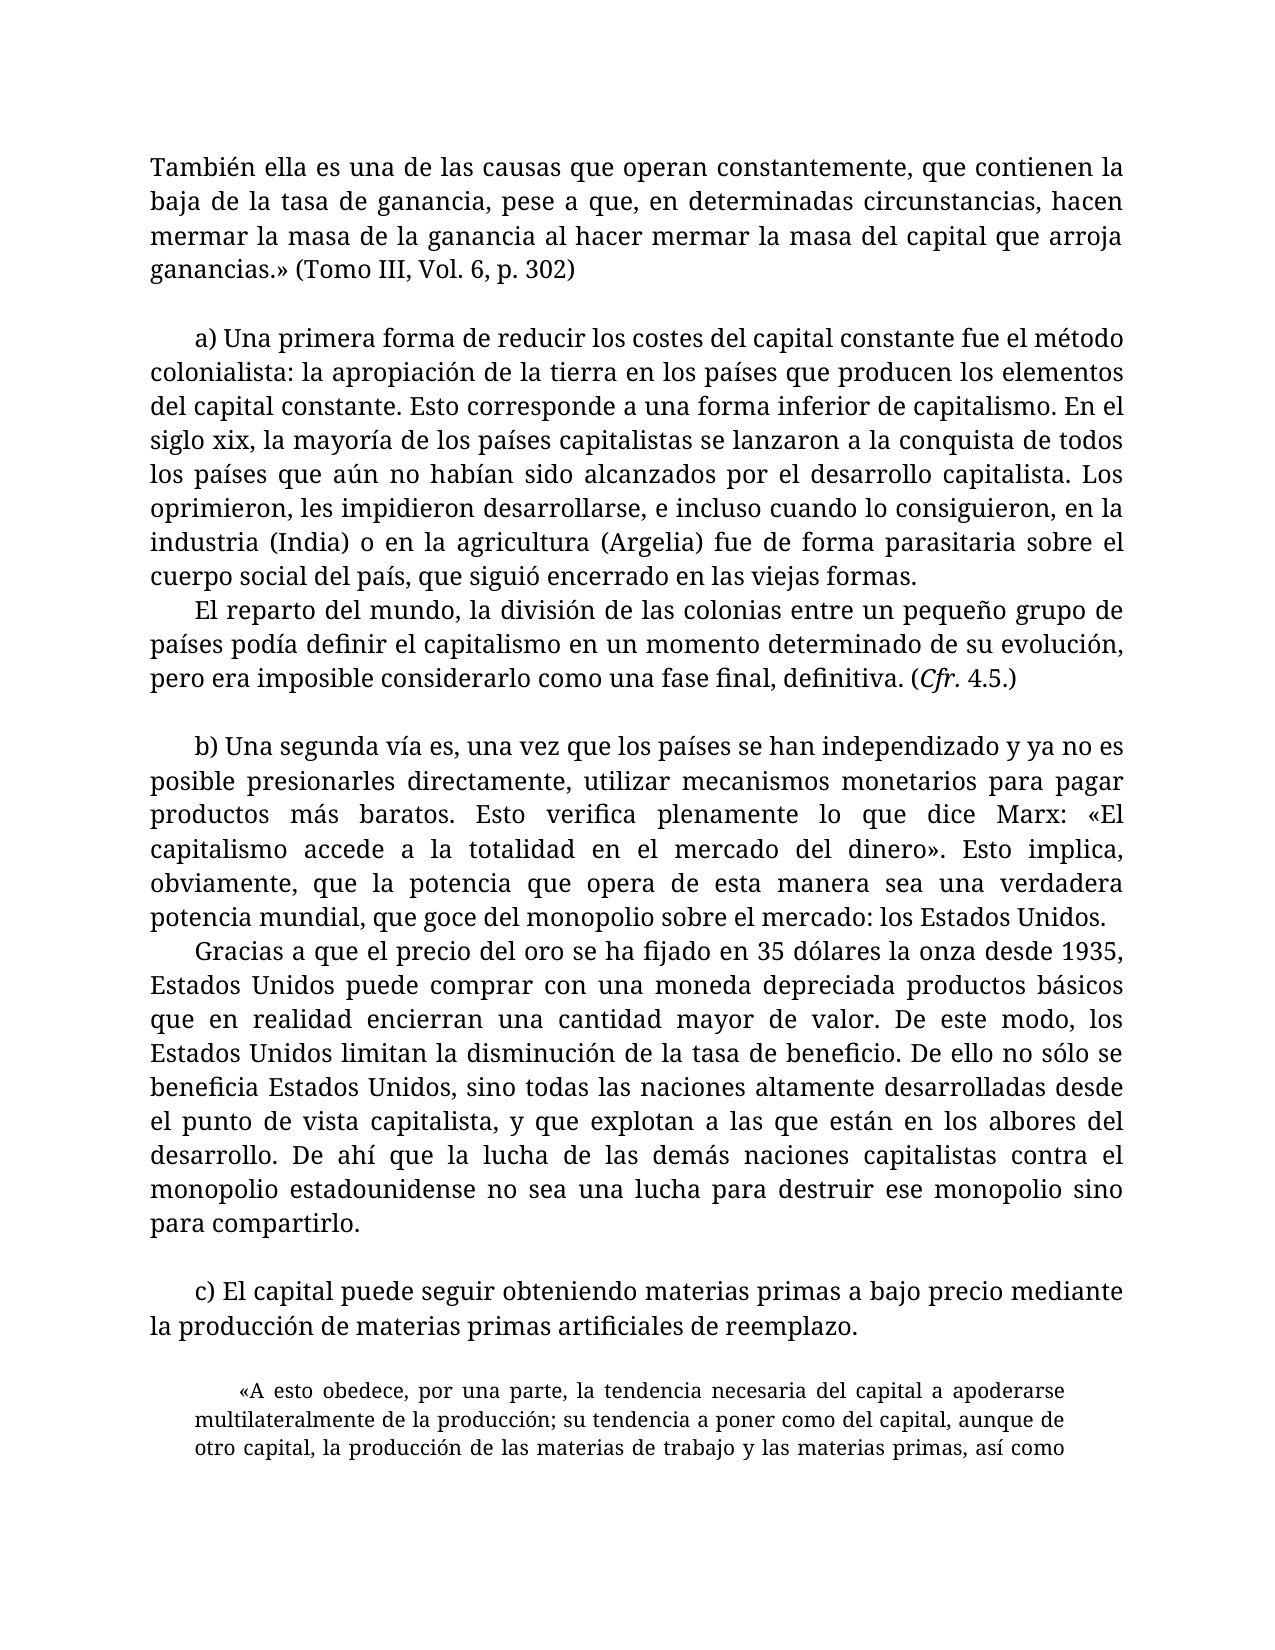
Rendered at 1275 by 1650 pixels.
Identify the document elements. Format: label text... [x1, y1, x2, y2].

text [194, 1376, 1066, 1462]
text c) El capital puede seguir obteniendo materias primas a bajo precio mediante la producción de materias primas artificiales de reemplazo. [150, 1274, 1125, 1342]
text Gracias a que el precio del oro se ha fijado en 35 dólares la onza desde 1935, Estados Unidos puede comprar con una moneda depreciada productos básicos que en realidad encierran una cantidad mayor de valor. De este modo, los Estados Unidos limitan la disminución de la tasa de beneficio. De ello no sólo se beneficia Estados Unidos, sino todas las naciones altamente desarrolladas desde el punto de vista capitalista, y que explotan a las que están en los albores del desarrollo. De ahí que la lucha de las demás naciones capitalistas contra el monopolio estadounidense no sea una lucha para destruir ese monopolio sino para compartirlo. [150, 933, 1125, 1240]
text a) Una primera forma de reducir los costes del capital constante fue el método colonialista: la apropiación de la tierra en los países que producen los elementos del capital constante. Esto corresponde a una forma inferior de capitalismo. En el siglo xix, la mayoría de los países capitalistas se lanzaron a la conquista de todos los países que aún no habían sido alcanzados por el desarrollo capitalista. Los oprimieron, les impidieron desarrollarse, e incluso cuando lo consiguieron, en la industria (India) o en la agricultura (Argelia) fue de forma parasitaria sobre el cuerpo social del país, que siguió encerrado en las viejas formas. [150, 320, 1125, 593]
text b) Una segunda vía es, una vez que los países se han independizado y ya no es posible presionarles directamente, utilizar mecanismos monetarios para pagar productos más baratos. Esto verifica plenamente lo que dice Marx: «El capitalismo accede a la totalidad en el mercado del dinero». Esto implica, obviamente, que la potencia que opera de esta manera sea una verdadera potencia mundial, que goce del monopolio sobre el mercado: los Estados Unidos. [150, 729, 1125, 933]
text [150, 150, 1125, 286]
text El reparto del mundo, la división de las colonias entre un pequeño grupo de países podía definir el capitalismo en un momento determinado de su evolución, pero era imposible considerarlo como una fase final, definitiva. (Cfr. 4.5.) [150, 593, 1125, 695]
